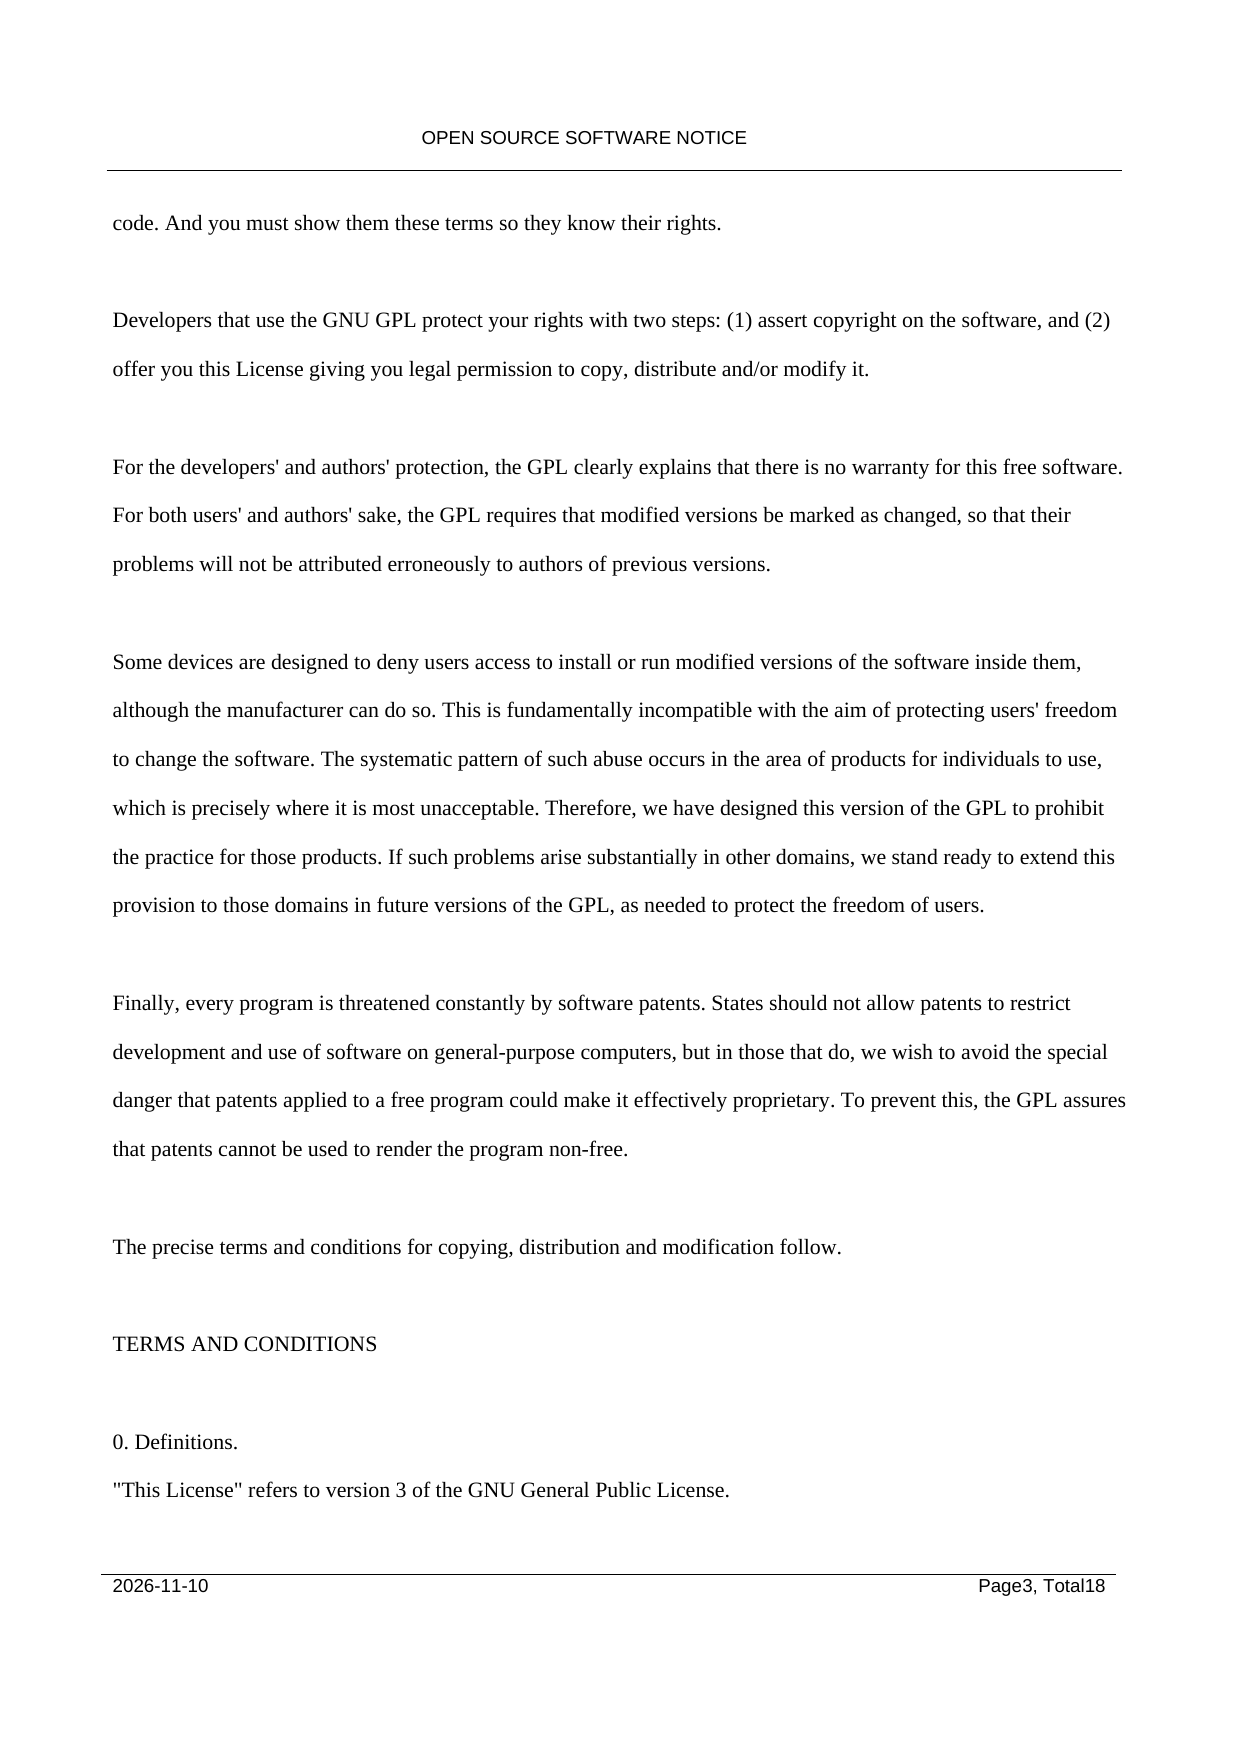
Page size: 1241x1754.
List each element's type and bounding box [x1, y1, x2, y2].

text [112, 206, 1128, 1506]
